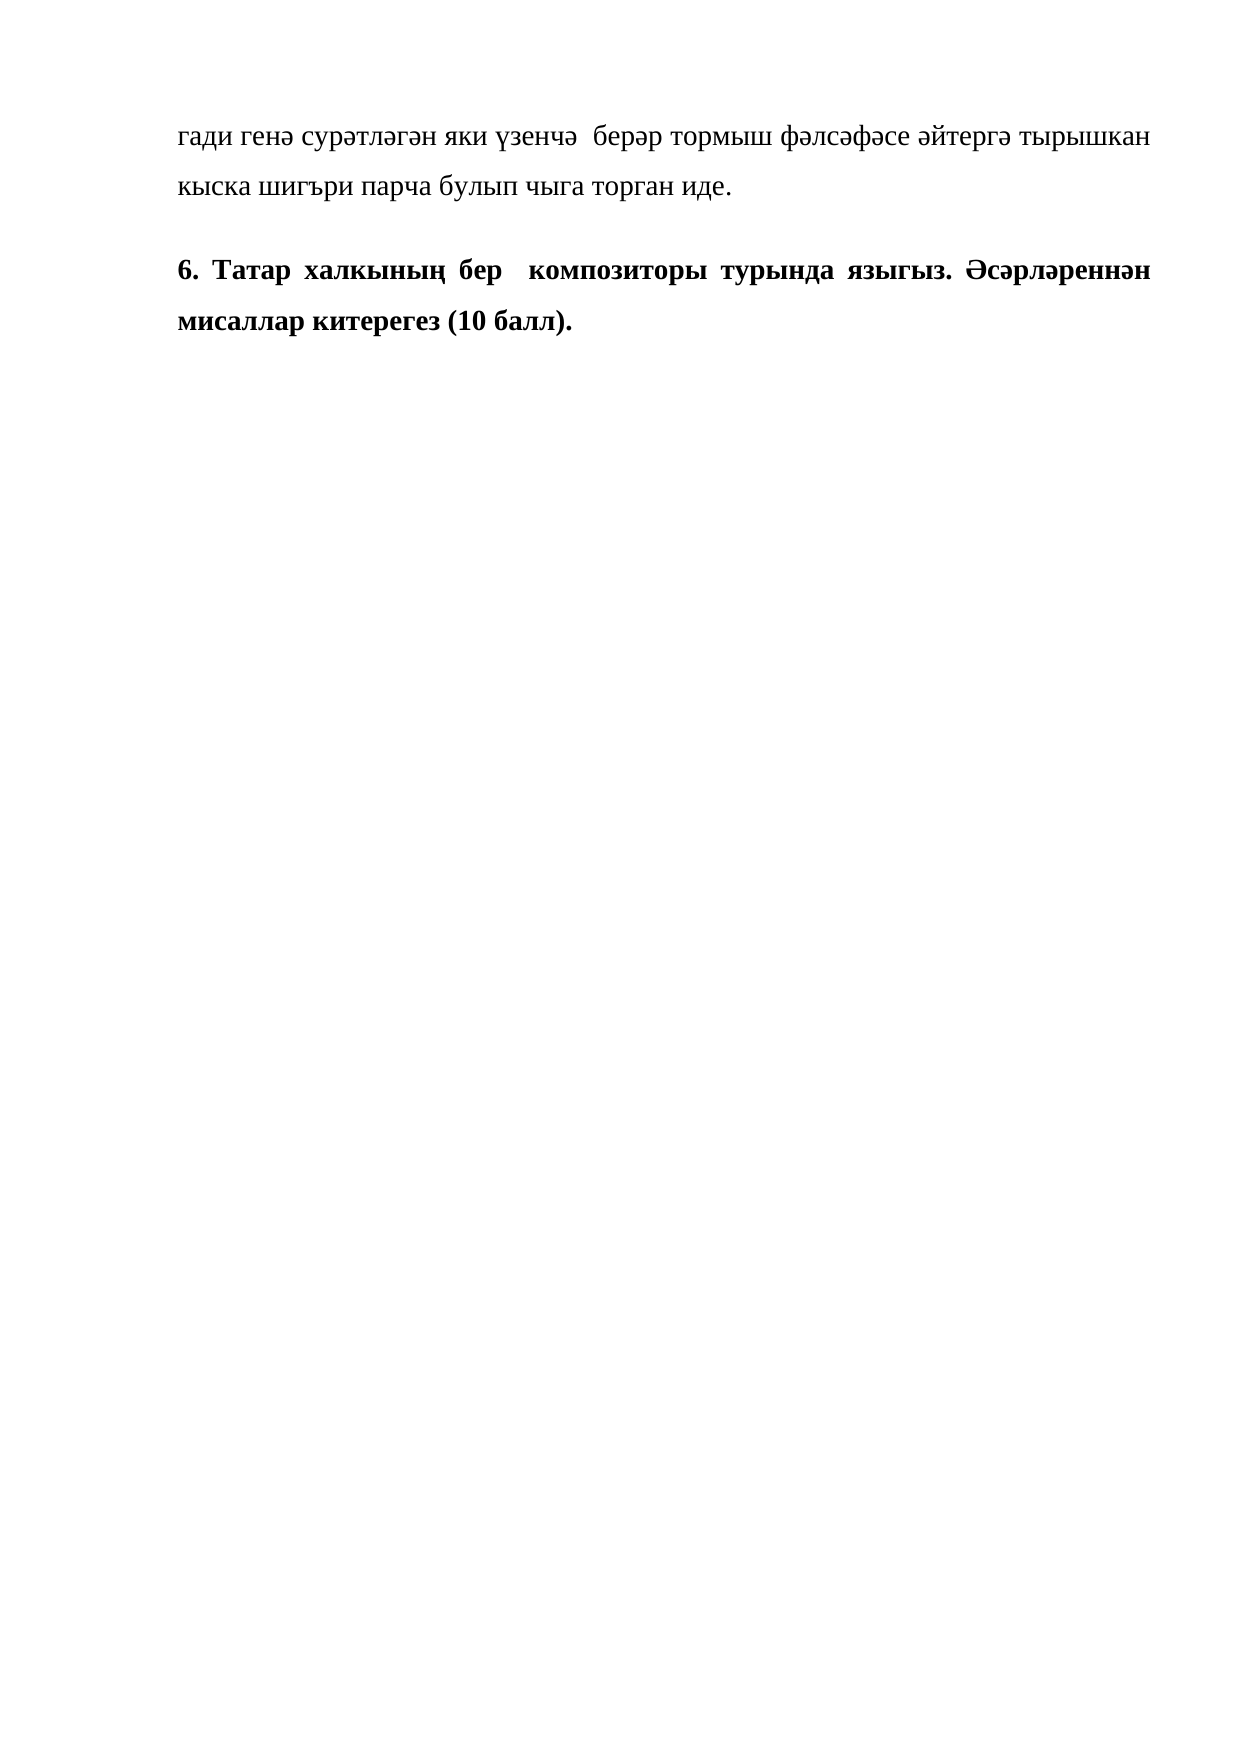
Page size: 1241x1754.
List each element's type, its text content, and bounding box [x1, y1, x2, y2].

text 6. Татар халкының бер композиторы турында языгыз. Әсәрләреннән мисаллар китерегез (10 балл). [177, 252, 1152, 336]
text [177, 118, 1152, 202]
